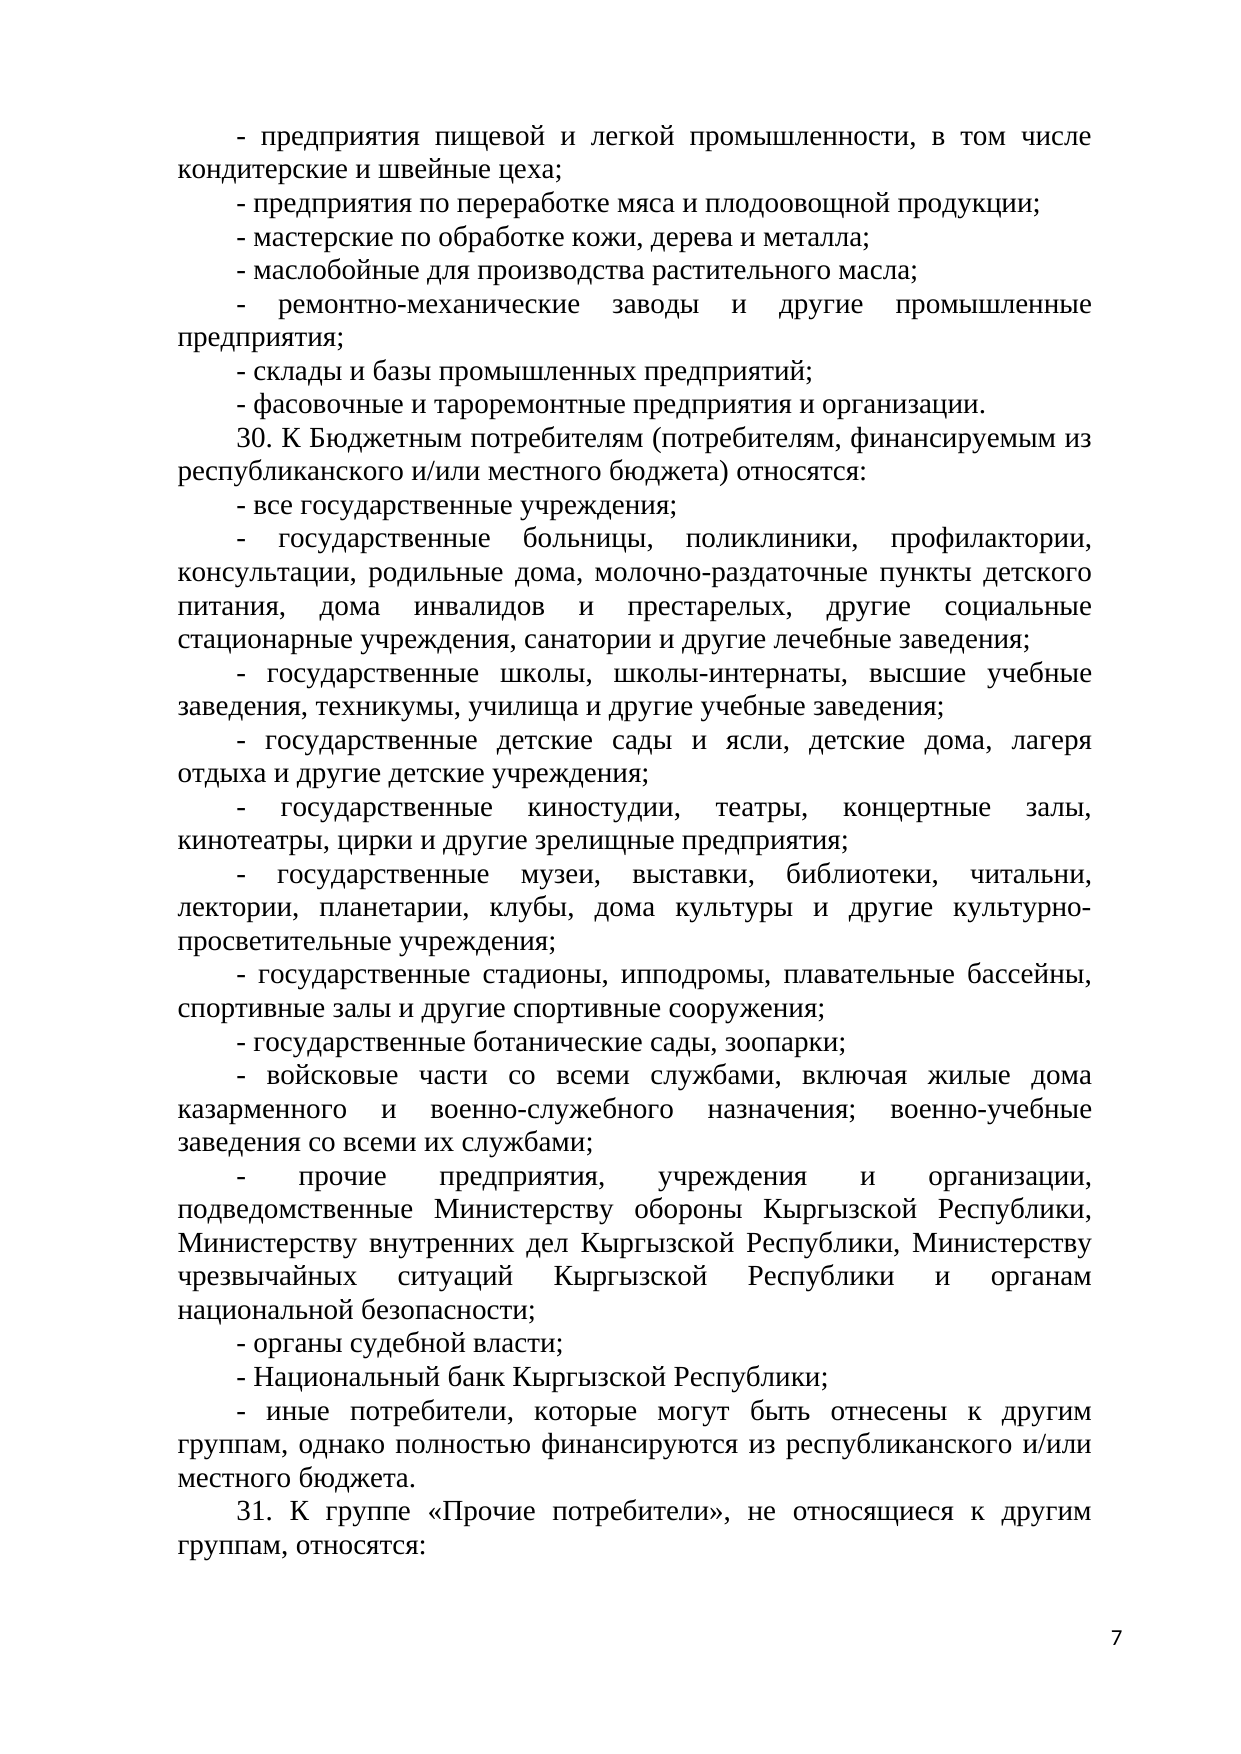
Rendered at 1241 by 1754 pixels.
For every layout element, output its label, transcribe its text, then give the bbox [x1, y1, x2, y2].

text - все государственные учреждения; [177, 487, 1093, 521]
text - маслобойные для производства растительного масла; [177, 252, 1093, 286]
text - предприятия по переработке мяса и плодоовощной продукции; [177, 185, 1093, 219]
text - Национальный банк Кыргызской Республики; [177, 1359, 1093, 1393]
text - прочие предприятия, учреждения и организации, подведомственные Министерству обороны Кыргызской Республики, Министерству внутренних дел Кыргызской Республики, Министерству чрезвычайных ситуаций Кыргызской Республики и органам национальной безопасности; [177, 1158, 1093, 1326]
text - государственные ботанические сады, зоопарки; [177, 1024, 1093, 1057]
text - предприятия пищевой и легкой промышленности, в том числе кондитерские и швейные цеха; [177, 118, 1093, 185]
text - ремонтно-механические заводы и другие промышленные предприятия; [177, 286, 1093, 353]
text - государственные стадионы, ипподромы, плавательные бассейны, спортивные залы и другие спортивные сооружения; [177, 957, 1093, 1024]
text - органы судебной власти; [177, 1326, 1093, 1359]
text - фасовочные и тароремонтные предприятия и организации. [177, 386, 1093, 420]
text - иные потребители, которые могут быть отнесены к другим группам, однако полностью финансируются из республиканского и/или местного бюджета. [177, 1393, 1093, 1493]
text - государственные музеи, выставки, библиотеки, читальни, лектории, планетарии, клубы, дома культуры и другие культурно-просветительные учреждения; [177, 856, 1093, 957]
text - государственные школы, школы-интернаты, высшие учебные заведения, техникумы, училища и другие учебные заведения; [177, 655, 1093, 722]
text - государственные киностудии, театры, концертные залы, кинотеатры, цирки и другие зрелищные предприятия; [177, 789, 1093, 856]
text 30. К Бюджетным потребителям (потребителям, финансируемым из республиканского и/или местного бюджета) относятся: [177, 420, 1093, 487]
text - склады и базы промышленных предприятий; [177, 353, 1093, 386]
text - государственные детские сады и ясли, детские дома, лагеря отдыха и другие детские учреждения; [177, 722, 1093, 789]
text 31. К группе «Прочие потребители», не относящиеся к другим группам, относятся: [177, 1493, 1093, 1560]
text - войсковые части со всеми службами, включая жилые дома казарменного и военно-служебного назначения; военно-учебные заведения со всеми их службами; [177, 1057, 1093, 1158]
text - государственные больницы, поликлиники, профилактории, консультации, родильные дома, молочно-раздаточные пункты детского питания, дома инвалидов и престарелых, другие социальные стационарные учреждения, санатории и другие лечебные заведения; [177, 521, 1093, 655]
text - мастерские по обработке кожи, дерева и металла; [177, 219, 1093, 252]
